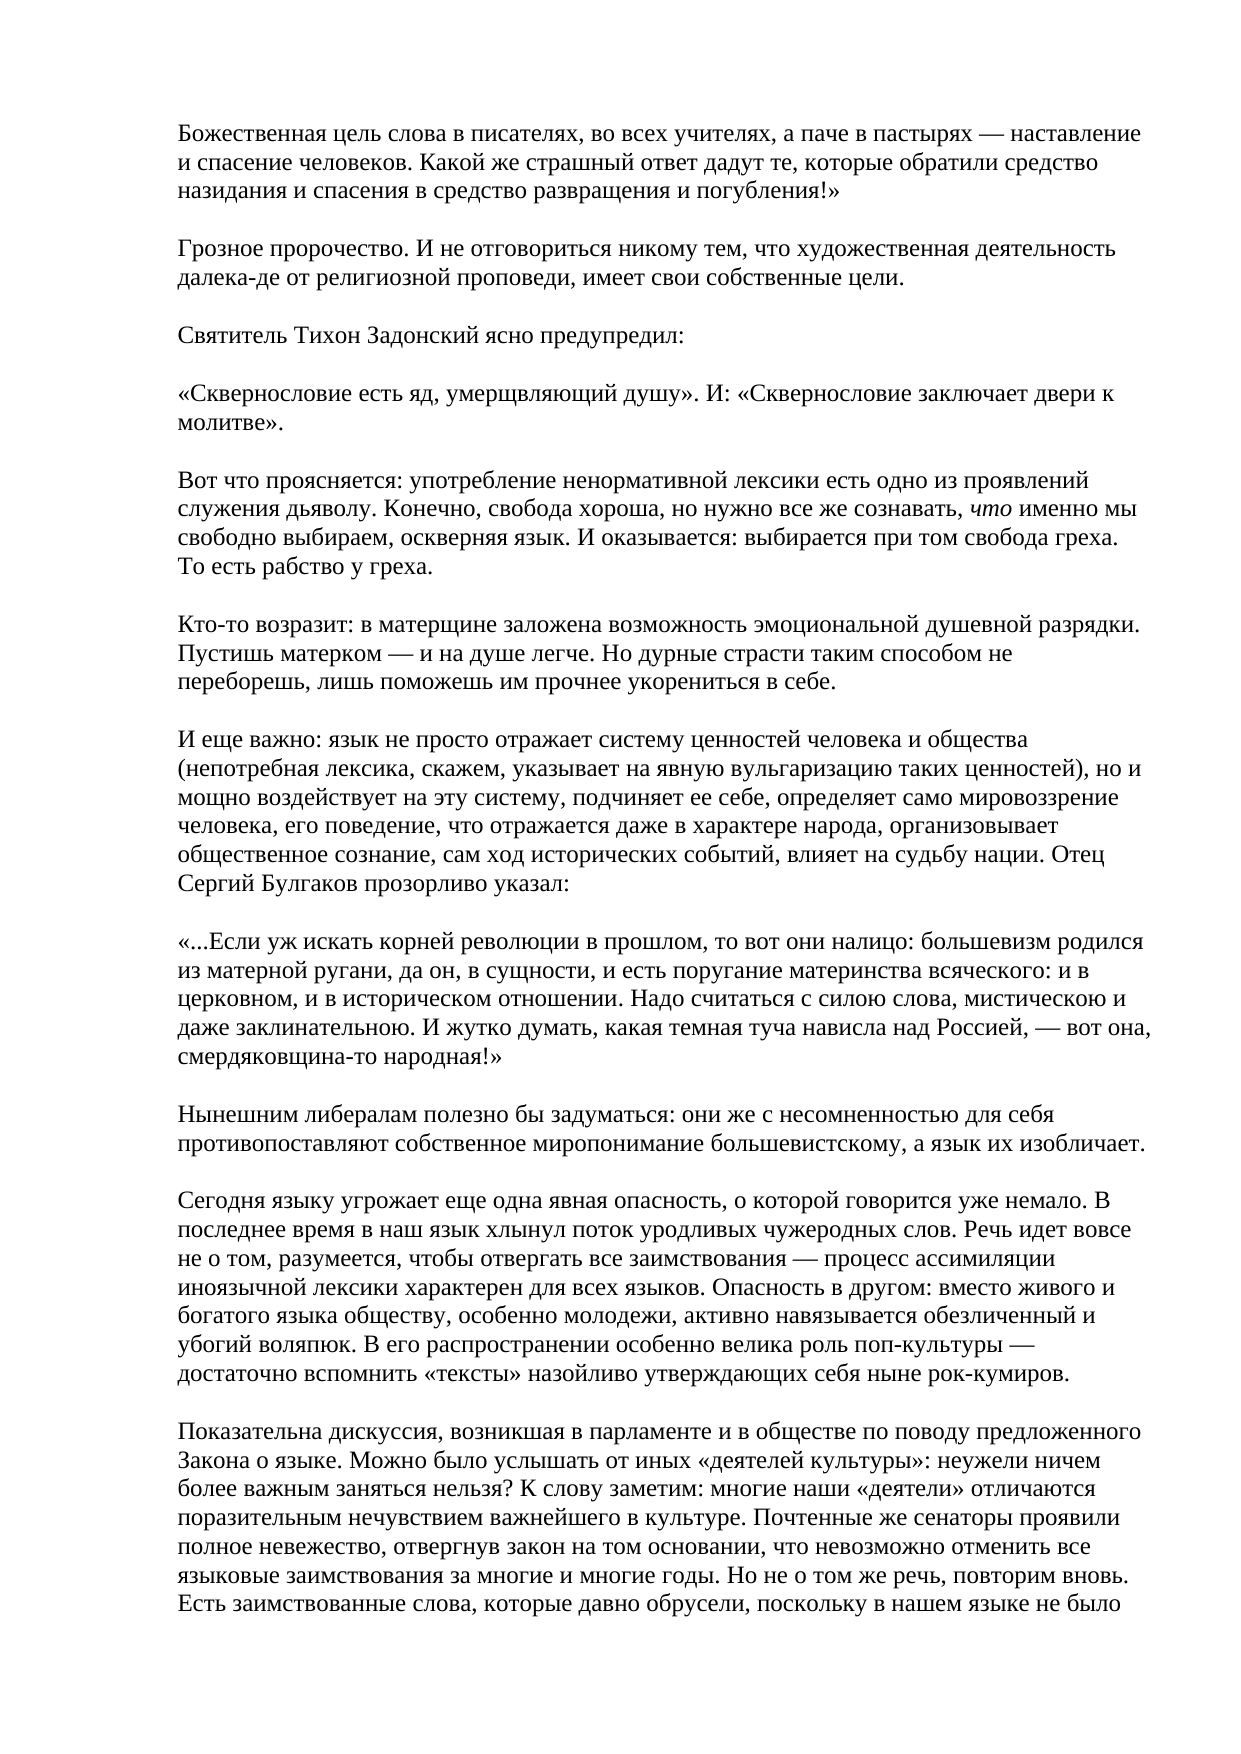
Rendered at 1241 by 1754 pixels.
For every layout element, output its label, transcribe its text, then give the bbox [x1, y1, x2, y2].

text Нынешним либералам полезно бы задуматься: они же с несомненностью для себя противопоставляют собственное миропонимание большевистскому, а язык их изобличает. [177, 1099, 1152, 1156]
text Божественная цель слова в писателях, во всех учителях, а паче в пастырях — наставление и спасение человеков. Какой же страшный ответ дадут те, которые обратили средство назидания и спасения в средство развращения и погубления!» [177, 118, 1152, 204]
text Сегодня языку угрожает еще одна явная опасность, о которой говорится уже немало. В последнее время в наш язык хлынул поток уродливых чужеродных слов. Речь идет вовсе не о том, разумеется, чтобы отвергать все заимствования — процесс ассимиляции иноязычной лексики характерен для всех языков. Опасность в другом: вместо живого и богатого языка обществу, особенно молодежи, активно навязывается обезличенный и убогий воляпюк. В его распространении особенно велика роль поп-культуры — достаточно вспомнить «тексты» назойливо утверждающих себя ныне рок-кумиров. [177, 1186, 1152, 1387]
text Грозное пророчество. И не отговориться никому тем, что художественная деятельность далека-де от религиозной проповеди, имеет свои собственные цели. [177, 233, 1152, 291]
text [177, 1416, 1152, 1617]
text И еще важно: язык не просто отражает систему ценностей человека и общества (непотребная лексика, скажем, указывает на явную вульгаризацию таких ценностей), но и мощно воздействует на эту систему, подчиняет ее себе, определяет само мировоззрение человека, его поведение, что отражается даже в характере народа, организовывает общественное сознание, сам ход исторических событий, влияет на судьбу нации. Отец Сергий Булгаков прозорливо указал: [177, 724, 1152, 897]
text Святитель Тихон Задонский ясно предупредил: [177, 320, 1152, 349]
text Кто-то возразит: в матерщине заложена возможность эмоциональной душевной разрядки. Пустишь матерком — и на душе легче. Но дурные страсти таким способом не переборешь, лишь поможешь им прочнее укорениться в себе. [177, 609, 1152, 695]
text Вот что проясняется: употребление ненормативной лексики есть одно из проявлений служения дьяволу. Конечно, свобода хороша, но нужно все же сознавать, что именно мы свободно выбираем, оскверняя язык. И оказывается: выбирается при том свобода греха. То есть рабство у греха. [177, 465, 1152, 580]
text «...Если уж искать корней революции в прошлом, то вот они налицо: большевизм родился из матерной ругани, да он, в сущности, и есть поругание материнства всяческого: и в церковном, и в историческом отношении. Надо считаться с силою слова, мистическою и даже заклинательною. И жутко думать, какая темная туча нависла над Россией, — вот она, смердяковщина-то народная!» [177, 926, 1152, 1070]
text «Сквернословие есть яд, умерщвляющий душу». И: «Сквернословие заключает двери к молитве». [177, 378, 1152, 436]
